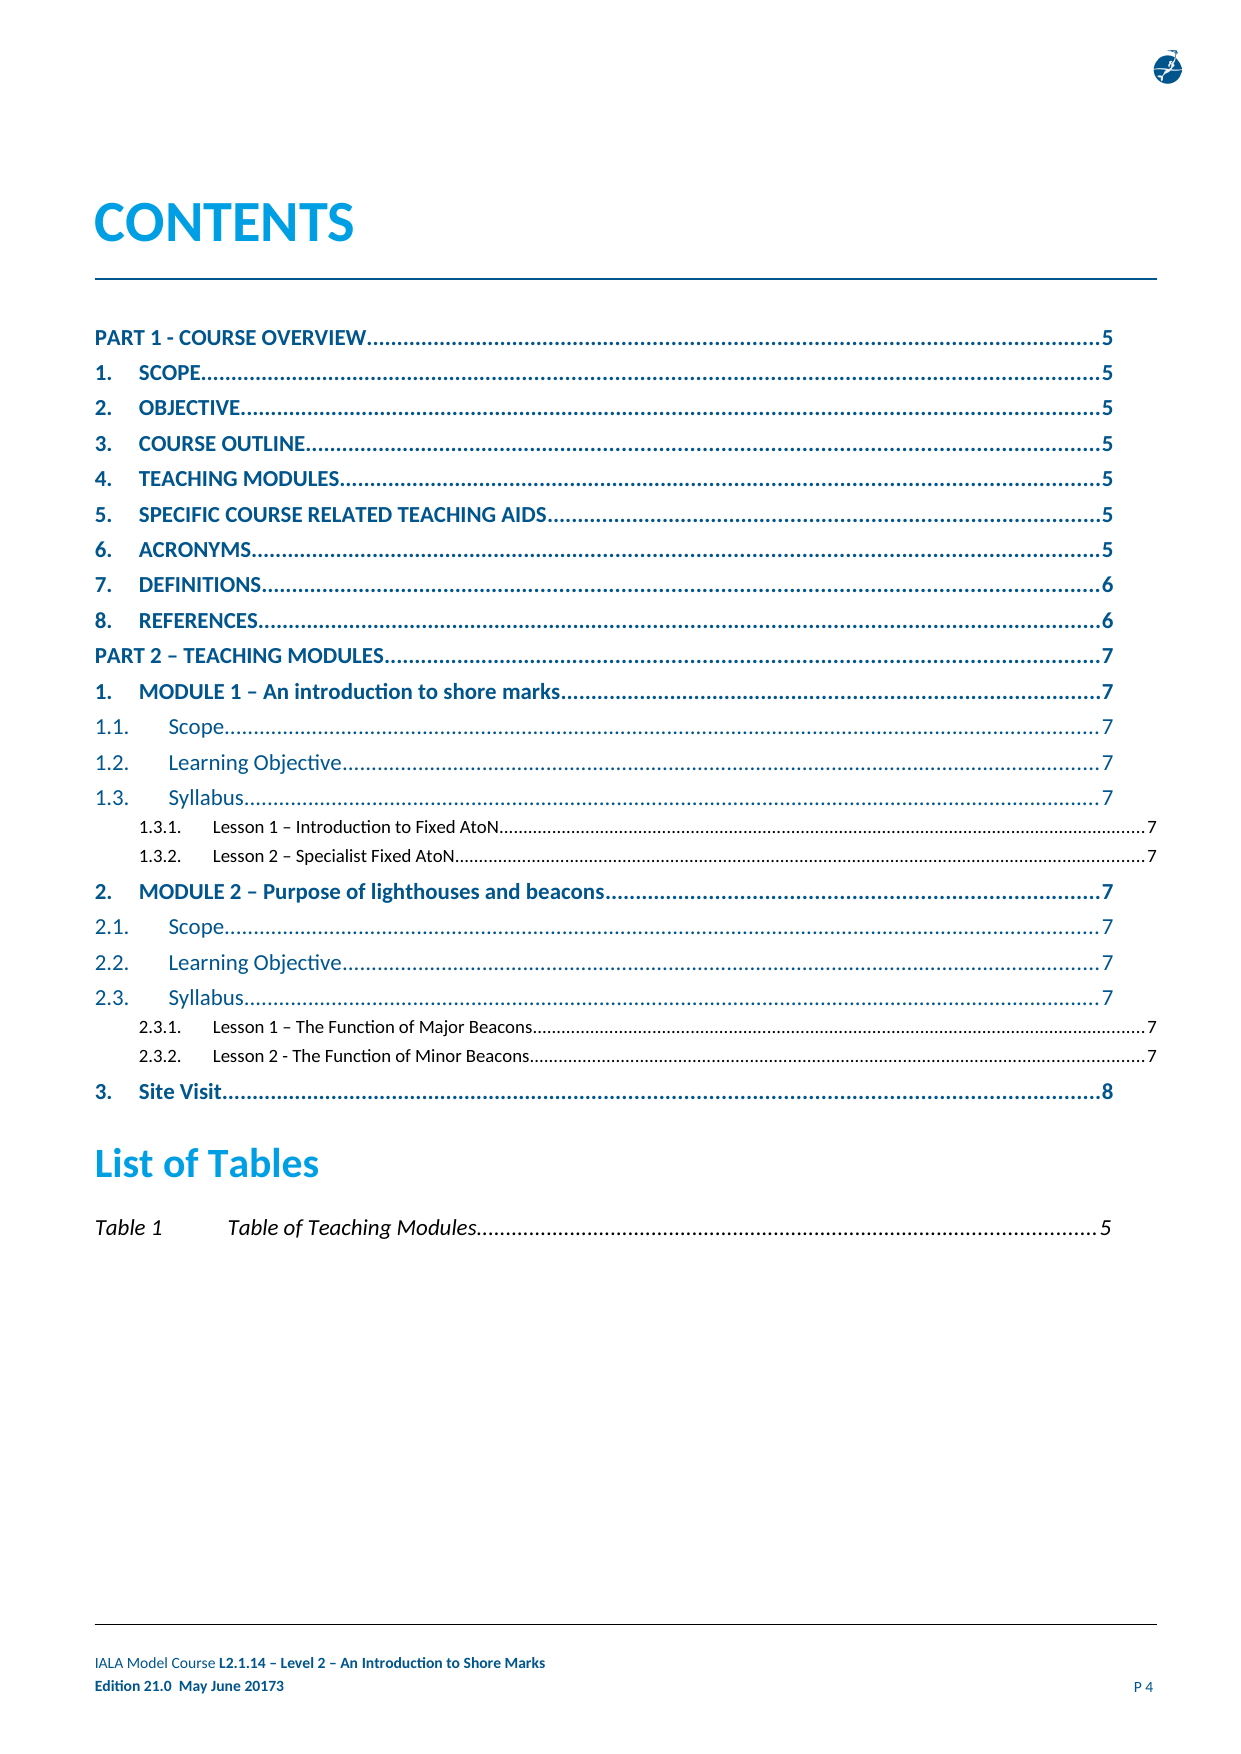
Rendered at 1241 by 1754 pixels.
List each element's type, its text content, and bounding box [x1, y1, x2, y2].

text Table 1 Table of Teaching Modules 5 [94, 1213, 1157, 1241]
text 1.3.1. Lesson 1 – Introduction to Fixed AtoN 7 [139, 815, 1157, 838]
text 1.3. Syllabus 7 [94, 780, 1113, 811]
text 2.3.1. Lesson 1 – The Function of Major Beacons 7 [139, 1015, 1157, 1038]
text PART 1 - COURSE OVERVIEW 5 [94, 319, 1113, 351]
text 2.3.2. Lesson 2 - The Function of Minor Beacons 7 [139, 1044, 1157, 1067]
text 2.2. Learning Objective 7 [94, 944, 1113, 976]
text 1. SCOPE 5 [94, 355, 1113, 386]
text 1. MODULE 1 – An introduction to shore marks 7 [94, 674, 1113, 705]
text 1.1. Scope 7 [94, 709, 1113, 740]
text 4. TEACHING MODULES 5 [94, 461, 1113, 492]
list List of Tables [94, 1137, 1157, 1188]
text 1.3.2. Lesson 2 – Specialist Fixed AtoN 7 [139, 844, 1157, 867]
text 3. Site Visit 8 [94, 1074, 1113, 1105]
text 7. DEFINITIONS 6 [94, 567, 1113, 599]
text 2.1. Scope 7 [94, 909, 1113, 940]
text 8. REFERENCES 6 [94, 603, 1113, 634]
text 6. ACRONYMS 5 [94, 532, 1113, 563]
text 2. MODULE 2 – Purpose of lighthouses and beacons 7 [94, 874, 1113, 905]
text PART 2 – TEACHING MODULES 7 [94, 638, 1113, 669]
text 3. COURSE OUTLINE 5 [94, 426, 1113, 457]
picture [1122, 0, 1241, 119]
text 1.2. Learning Objective 7 [94, 744, 1113, 776]
text 2.3. Syllabus 7 [94, 980, 1113, 1011]
text 2. OBJECTIVE 5 [94, 390, 1113, 422]
text 5. SPECIFIC COURSE RELATED TEACHING AIDS 5 [94, 497, 1113, 528]
